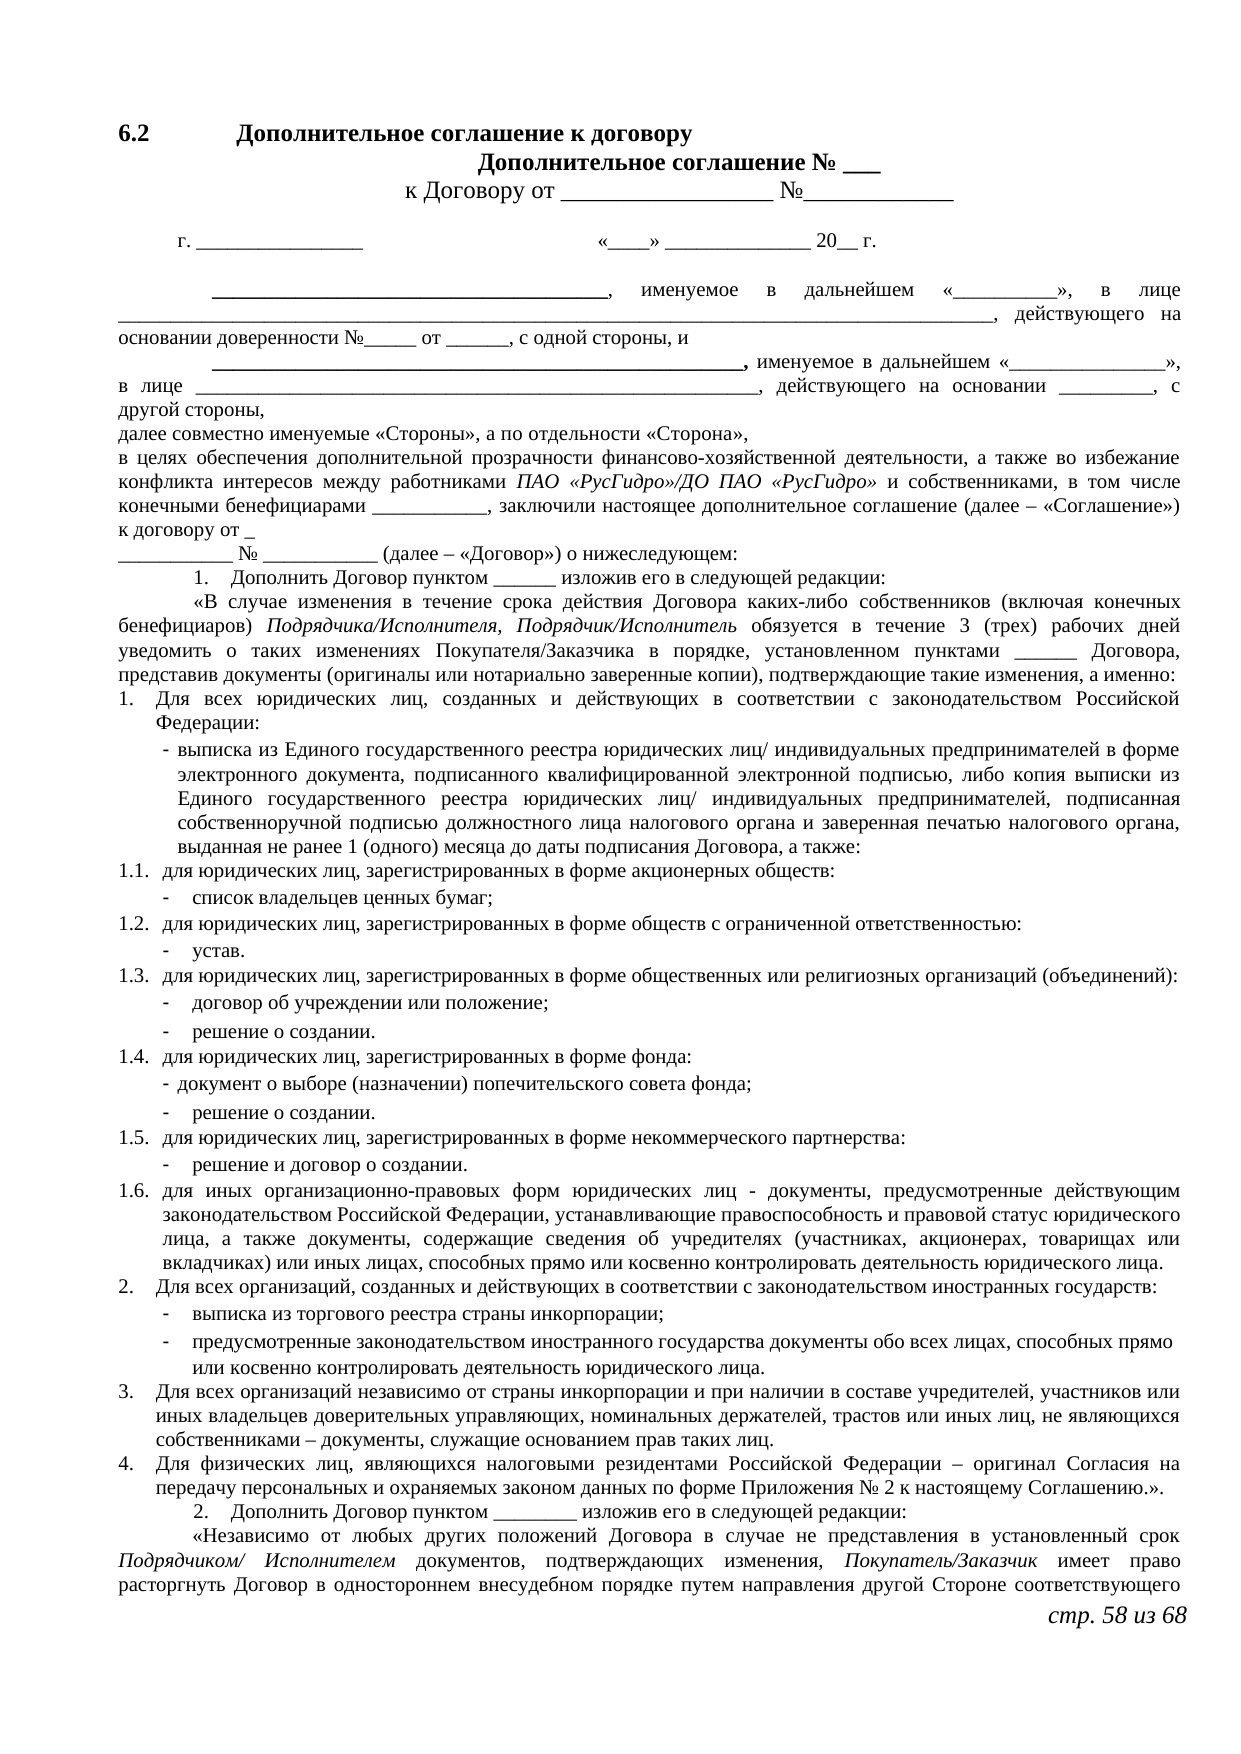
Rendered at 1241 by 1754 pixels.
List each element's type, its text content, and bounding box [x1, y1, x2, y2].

subtitle Дополнительное соглашение к договору [118, 118, 1181, 147]
list выписка из торгового реестра страны инкорпорации; [162, 1298, 1181, 1327]
list для юридических лиц, зарегистрированных в форме некоммерческого партнерства: [118, 1125, 1181, 1149]
text Дополнительное соглашение № ___ [118, 147, 1181, 176]
list для юридических лиц, зарегистрированных в форме акционерных обществ: [118, 858, 1181, 882]
list документ о выборе (назначении) попечительского совета фонда; [162, 1068, 1181, 1097]
list для юридических лиц, зарегистрированных в форме фонда: [118, 1044, 1181, 1068]
list Дополнить Договор пунктом ________ изложив его в следующей редакции: [193, 1499, 1181, 1523]
text ___________________________________________________, именуемое в дальнейшем «_______________», в лице ______________________________________________________, действующего на основании _________, с другой стороны, [118, 349, 1181, 421]
text ______________________________________, именуемое в дальнейшем «__________», в лице ____________________________________________________________________________________, действующего на основании доверенности №_____ от ______, с одной стороны, и [118, 277, 1181, 349]
list решение и договор о создании. [162, 1149, 1181, 1178]
list для иных организационно-правовых форм юридических лиц - документы, предусмотренные действующим законодательством Российской Федерации, устанавливающие правоспособность и правовой статус юридического лица, а также документы, содержащие сведения об учредителях (участниках, акционерах, товарищах или вкладчиках) или иных лицах, способных прямо или косвенно контролировать деятельность юридического лица. [118, 1178, 1181, 1274]
text г. ________________ «____» ______________ 20__ г. [118, 228, 1181, 252]
list Дополнить Договор пунктом ______ изложив его в следующей редакции: [193, 565, 1181, 589]
list устав. [162, 935, 1181, 963]
list решение о создании. [162, 1097, 1181, 1125]
list решение о создании. [162, 1016, 1181, 1044]
list Для физических лиц, являющихся налоговыми резидентами Российской Федерации – оригинал Согласия на передачу персональных и охраняемых законом данных по форме Приложения № 2 к настоящему Соглашению.». [118, 1451, 1181, 1499]
text ___________ № ___________ (далее – «Договор») о нижеследующем: [118, 541, 1181, 565]
list Для всех организаций, созданных и действующих в соответствии с законодательством иностранных государств: [118, 1274, 1181, 1298]
list договор об учреждении или положение; [162, 987, 1181, 1016]
text далее совместно именуемые «Стороны», а по отдельности «Сторона», [118, 421, 1181, 445]
list предусмотренные законодательством иностранного государства документы обо всех лицах, способных прямо или косвенно контролировать деятельность юридического лица. [162, 1327, 1181, 1379]
list список владельцев ценных бумаг; [162, 882, 1181, 911]
text в целях обеспечения дополнительной прозрачности финансово-хозяйственной деятельности, а также во избежание конфликта интересов между работниками ПАО «РусГидро»/ДО ПАО «РусГидро» и собственниками, в том числе конечными бенефициарами ___________, заключили настоящее дополнительное соглашение (далее – «Соглашение») к договору от _ [118, 445, 1181, 541]
list выписка из Единого государственного реестра юридических лиц/ индивидуальных предпринимателей в форме электронного документа, подписанного квалифицированной электронной подписью, либо копия выписки из Единого государственного реестра юридических лиц/ индивидуальных предпринимателей, подписанная собственноручной подписью должностного лица налогового органа и заверенная печатью налогового органа, выданная не ранее 1 (одного) месяца до даты подписания Договора, а также: [162, 734, 1181, 858]
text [118, 1523, 1181, 1596]
list для юридических лиц, зарегистрированных в форме общественных или религиозных организаций (объединений): [118, 963, 1181, 987]
list Для всех организаций независимо от страны инкорпорации и при наличии в составе учредителей, участников или иных владельцев доверительных управляющих, номинальных держателей, трастов или иных лиц, не являющихся собственниками – документы, служащие основанием прав таких лиц. [118, 1379, 1181, 1451]
list Для всех юридических лиц, созданных и действующих в соответствии с законодательством Российской Федерации: [118, 686, 1181, 734]
text «В случае изменения в течение срока действия Договора каких-либо собственников (включая конечных бенефициаров) Подрядчика/Исполнителя, Подрядчик/Исполнитель обязуется в течение 3 (трех) рабочих дней уведомить о таких изменениях Покупателя/Заказчика в порядке, установленном пунктами ______ Договора, представив документы (оригиналы или нотариально заверенные копии), подтверждающие такие изменения, а именно: [118, 589, 1181, 686]
text к Договору от _________________ №____________ [118, 176, 1181, 204]
list для юридических лиц, зарегистрированных в форме обществ с ограниченной ответственностью: [118, 911, 1181, 935]
